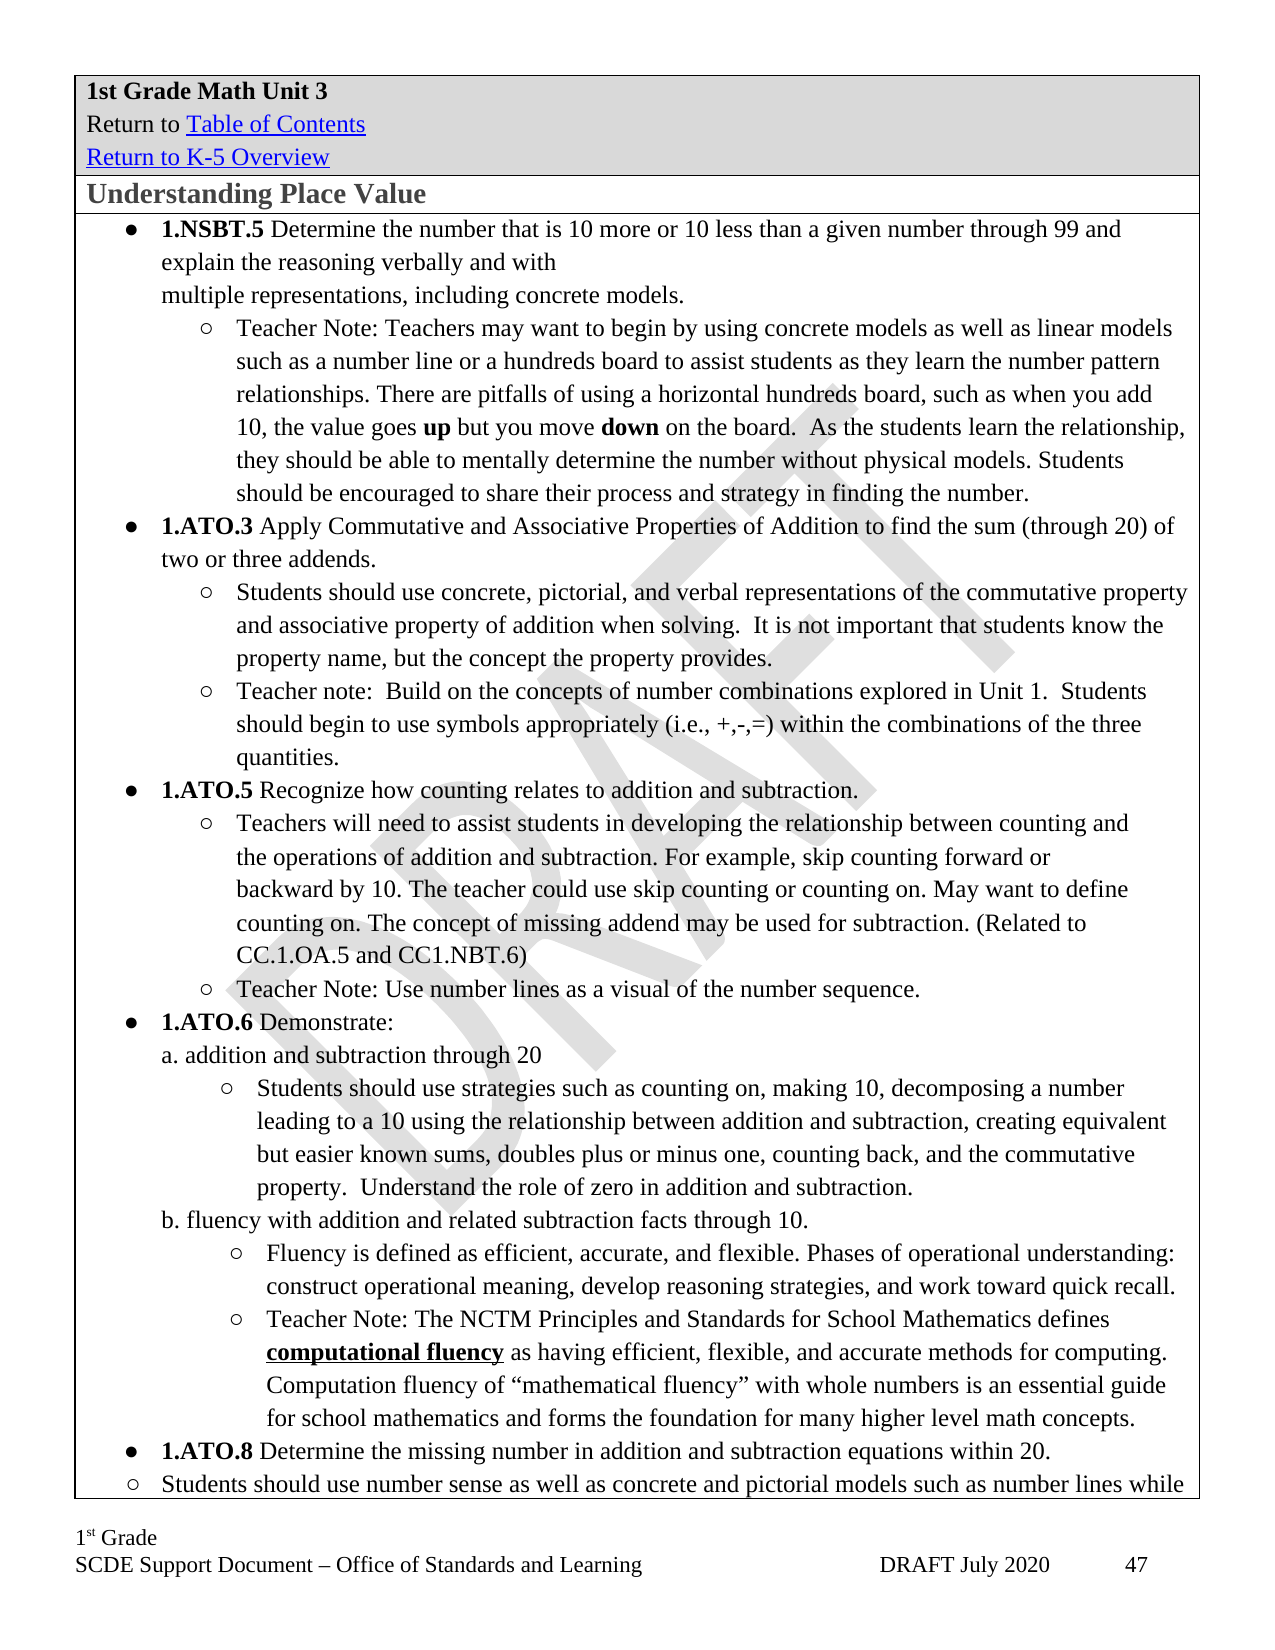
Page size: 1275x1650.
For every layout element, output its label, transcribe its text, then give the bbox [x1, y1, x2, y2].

table_header 1st Grade Math Unit 3 Return to Table of Contents Return to K-5 Overview [76, 76, 1199, 175]
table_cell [76, 214, 1199, 1498]
table_cell Understanding Place Value [76, 176, 1199, 213]
